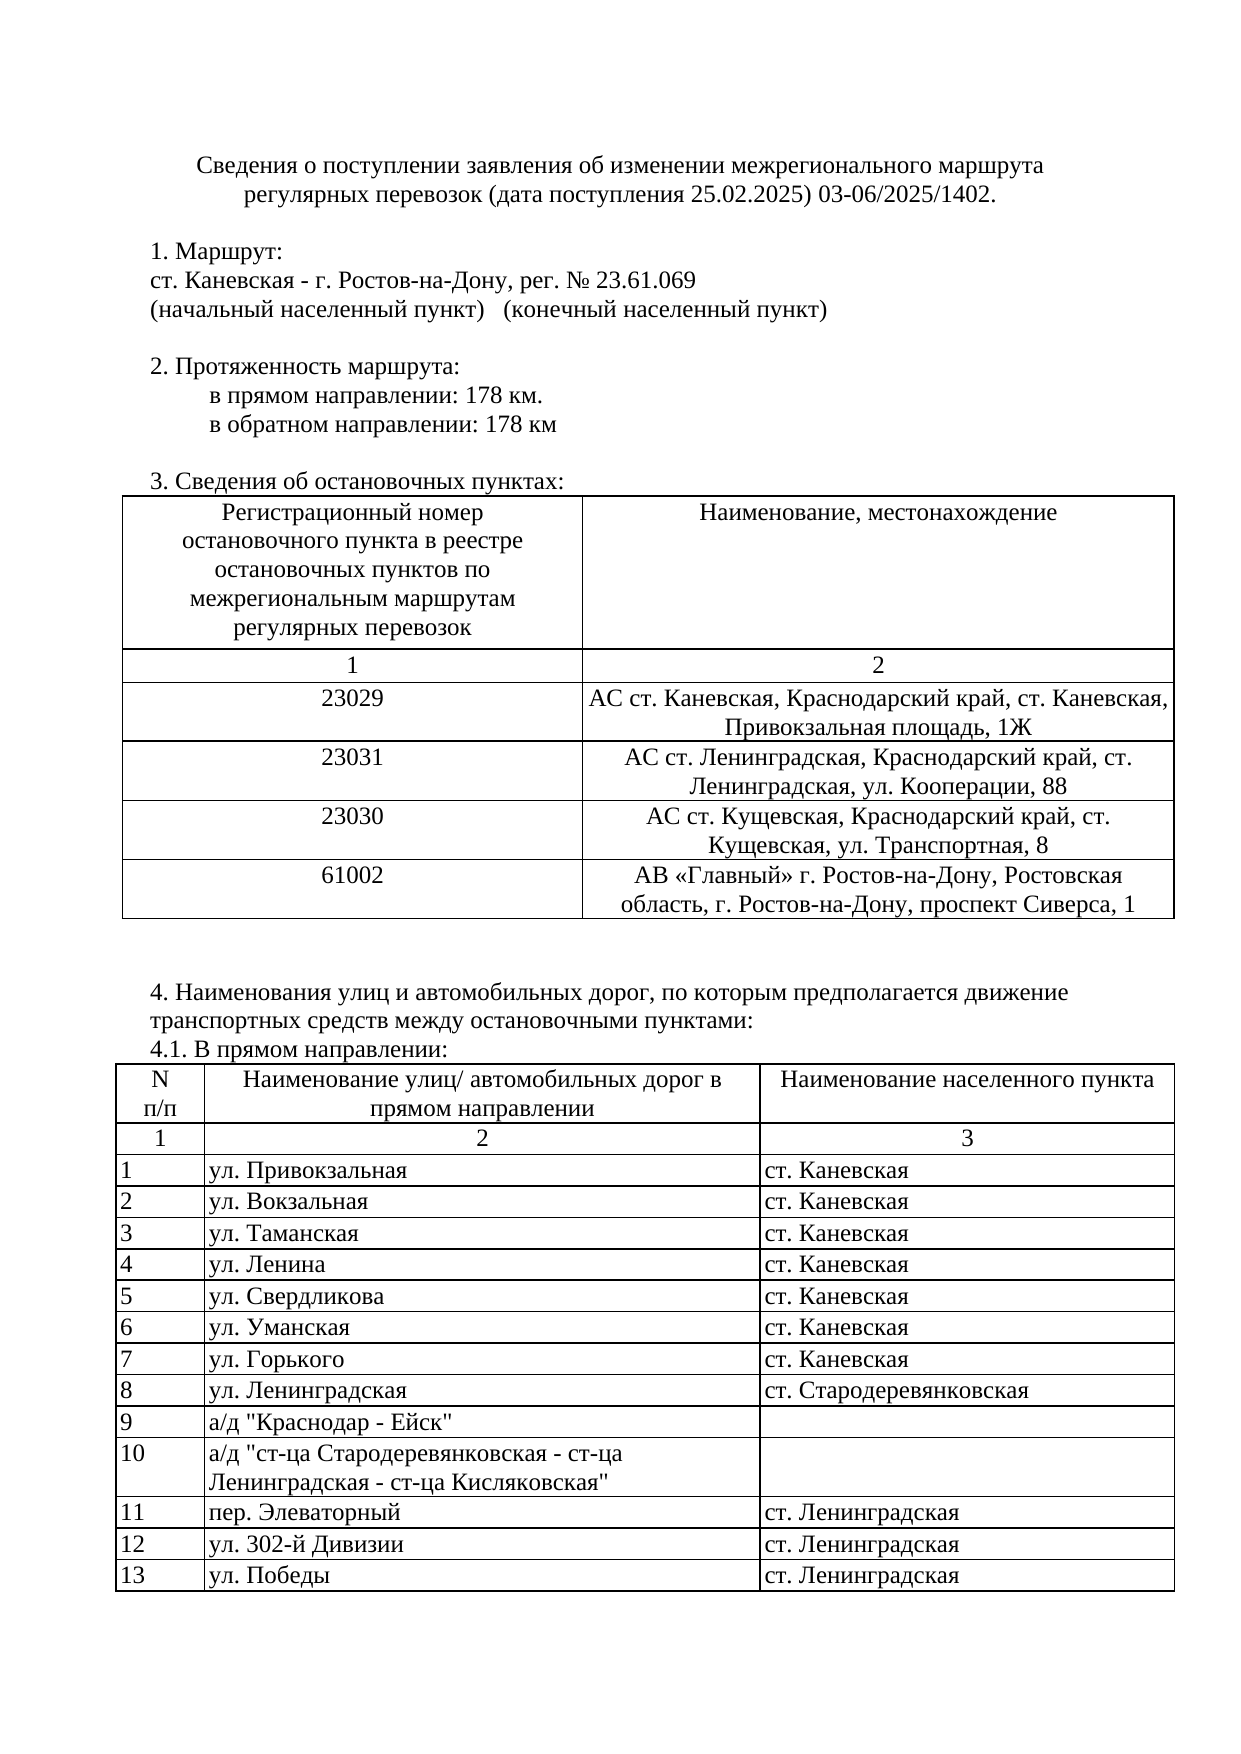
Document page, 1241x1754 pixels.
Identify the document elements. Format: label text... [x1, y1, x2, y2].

text 2. Протяженность маршрута: [150, 351, 1090, 380]
table_cell 5 [117, 1281, 204, 1311]
text 4.1. В прямом направлении: [150, 1034, 1090, 1063]
table_cell 23030 [123, 801, 582, 858]
table_cell 1 [123, 650, 582, 681]
table_cell ул. Привокзальная [205, 1155, 759, 1185]
table_cell ст. Каневская [761, 1250, 1174, 1279]
table_cell ул. Ленинградская [205, 1375, 759, 1405]
text 1. Маршрут: [150, 236, 1090, 265]
table_cell [761, 1438, 1174, 1496]
text в прямом направлении: 178 км. [150, 380, 1090, 409]
table_cell 8 [117, 1375, 204, 1405]
text 3. Сведения об остановочных пунктах: [150, 466, 1090, 495]
table_cell ст. Каневская [761, 1344, 1174, 1374]
table_cell 1 [117, 1124, 204, 1153]
text 4. Наименования улиц и автомобильных дорог, по которым предполагается движение транспортных средств между остановочными пунктами: [150, 977, 1090, 1034]
table_cell 2 [583, 650, 1173, 681]
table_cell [205, 1438, 759, 1496]
table_cell пер. Элеваторный [205, 1497, 759, 1527]
table_cell ул. Уманская [205, 1312, 759, 1342]
table_cell а/д "Краснодар - Ейск" [205, 1407, 759, 1437]
table_cell ст. Каневская [761, 1187, 1174, 1216]
table_cell 10 [117, 1438, 204, 1496]
table_cell 7 [117, 1344, 204, 1374]
table_cell ст. Каневская [761, 1281, 1174, 1311]
table_cell ул. Горького [205, 1344, 759, 1374]
table_cell ул. 302-й Дивизии [205, 1529, 759, 1558]
table_header Наименование улиц/ автомобильных дорог в прямом направлении [205, 1065, 759, 1122]
text в обратном направлении: 178 км [150, 409, 1090, 437]
table_cell АВ «Главный» г. Ростов-на-Дону, Ростовская область, г. Ростов-на-Дону, проспект Сиверса, 1 [583, 860, 1173, 918]
table_cell ул. Таманская [205, 1218, 759, 1248]
table_cell 2 [117, 1187, 204, 1216]
table_cell ст. Ленинградская [761, 1497, 1174, 1527]
table_cell 4 [117, 1250, 204, 1279]
text Сведения о поступлении заявления об изменении межрегионального маршрута регулярных перевозок (дата поступления 25.02.2025) 03-06/2025/1402. [150, 150, 1090, 207]
table_cell 6 [117, 1312, 204, 1342]
table_cell 2 [205, 1124, 759, 1153]
table_cell ул. Ленина [205, 1250, 759, 1279]
table_cell ул. Свердликова [205, 1281, 759, 1311]
table_cell АС ст. Кущевская, Краснодарский край, ст. Кущевская, ул. Транспортная, 8 [583, 801, 1173, 858]
table_cell ст. Ленинградская [761, 1560, 1174, 1590]
table_cell 61002 [123, 860, 582, 918]
text (начальный населенный пункт) (конечный населенный пункт) [150, 294, 1090, 322]
table_header Наименование населенного пункта [761, 1065, 1174, 1122]
table_header Наименование, местонахождение [583, 497, 1173, 648]
table_cell 23031 [123, 742, 582, 799]
table_cell [761, 1407, 1174, 1437]
table_cell ст. Каневская [761, 1218, 1174, 1248]
table_cell 23029 [123, 683, 582, 740]
table_cell 11 [117, 1497, 204, 1527]
table_header Регистрационный номер остановочного пункта в реестре остановочных пунктов по межрегиональным маршрутам регулярных перевозок [123, 497, 582, 648]
table_cell 13 [117, 1560, 204, 1590]
table_cell ст. Стародеревянковская [761, 1375, 1174, 1405]
table_cell 1 [117, 1155, 204, 1185]
table_cell ст. Каневская [761, 1312, 1174, 1342]
table_cell АС ст. Каневская, Краснодарский край, ст. Каневская, Привокзальная площадь, 1Ж [583, 683, 1173, 740]
table_cell ст. Ленинградская [761, 1529, 1174, 1558]
table_header N п/п [117, 1065, 204, 1122]
table_cell 9 [117, 1407, 204, 1437]
table_cell ст. Каневская [761, 1155, 1174, 1185]
table_cell 3 [117, 1218, 204, 1248]
text ст. Каневская - г. Ростов-на-Дону, рег. № 23.61.069 [150, 265, 1090, 294]
table_cell 12 [117, 1529, 204, 1558]
table_cell ул. Вокзальная [205, 1187, 759, 1216]
table_cell 3 [761, 1124, 1174, 1153]
table_cell АС ст. Ленинградская, Краснодарский край, ст. Ленинградская, ул. Кооперации, 88 [583, 742, 1173, 799]
table_cell ул. Победы [205, 1560, 759, 1590]
